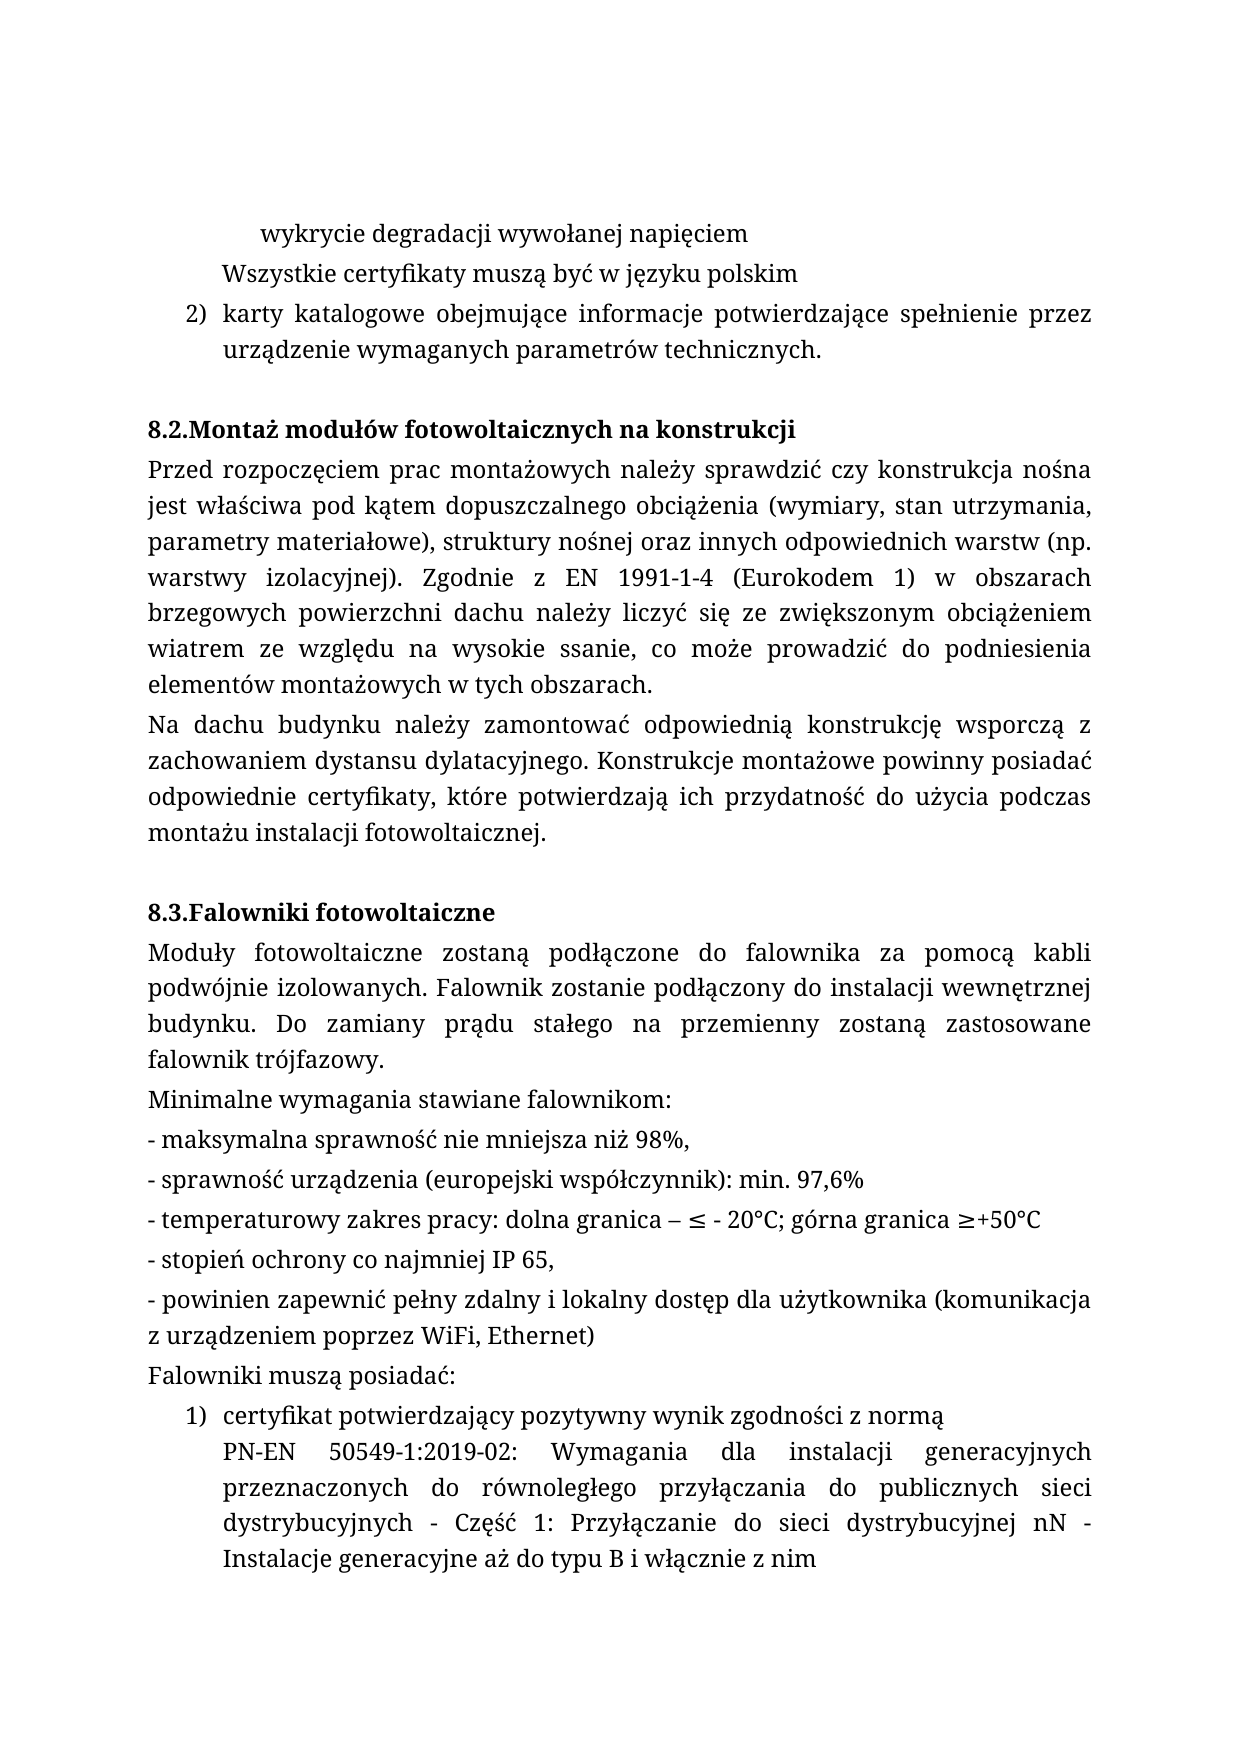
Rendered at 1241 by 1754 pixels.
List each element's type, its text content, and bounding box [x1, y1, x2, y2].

text Moduły fotowoltaiczne zostaną podłączone do falownika za pomocą kabli podwójnie izolowanych. Falownik zostanie podłączony do instalacji wewnętrznej budynku. Do zamiany prądu stałego na przemienny zostaną zastosowane falownik trójfazowy. [148, 935, 1093, 1076]
text Falowniki muszą posiadać: [148, 1359, 1093, 1391]
list karty katalogowe obejmujące informacje potwierdzające spełnienie przez urządzenie wymaganych parametrów technicznych. [185, 297, 1093, 366]
text Na dachu budynku należy zamontować odpowiednią konstrukcję wsporczą z zachowaniem dystansu dylatacyjnego. Konstrukcje montażowe powinny posiadać odpowiednie certyfikaty, które potwierdzają ich przydatność do użycia podczas montażu instalacji fotowoltaicznej. [148, 708, 1093, 848]
text - maksymalna sprawność nie mniejsza niż 98%, [148, 1123, 1093, 1156]
text - sprawność urządzenia (europejski współczynnik): min. 97,6% [148, 1163, 1093, 1196]
text - powinien zapewnić pełny zdalny i lokalny dostęp dla użytkownika (komunikacja z urządzeniem poprzez WiFi, Ethernet) [148, 1283, 1093, 1351]
text Wszystkie certyfikaty muszą być w języku polskim [221, 257, 1093, 290]
list certyfikat potwierdzający pozytywny wynik zgodności z normą [185, 1399, 1093, 1431]
text - stopień ochrony co najmniej IP 65, [148, 1243, 1093, 1276]
text Minimalne wymagania stawiane falownikom: [148, 1083, 1093, 1116]
text Przed rozpoczęciem prac montażowych należy sprawdzić czy konstrukcja nośna jest właściwa pod kątem dopuszczalnego obciążenia (wymiary, stan utrzymania, parametry materiałowe), struktury nośnej oraz innych odpowiednich warstw (np. warstwy izolacyjnej). Zgodnie z EN 1991-1-4 (Eurokodem 1) w obszarach brzegowych powierzchni dachu należy liczyć się ze zwiększonym obciążeniem wiatrem ze względu na wysokie ssanie, co może prowadzić do podniesienia elementów montażowych w tych obszarach. [148, 453, 1093, 701]
text 8.3.Falowniki fotowoltaiczne [148, 895, 1093, 928]
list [223, 217, 1093, 250]
text - temperaturowy zakres pracy: dolna granica – ≤ - 20°C; górna granica ≥+50°C [148, 1203, 1093, 1236]
text 8.2.Montaż modułów fotowoltaicznych na konstrukcji [148, 413, 1093, 446]
list PN-EN 50549-1:2019-02: Wymagania dla instalacji generacyjnych przeznaczonych do równoległego przyłączania do publicznych sieci dystrybucyjnych - Część 1: Przyłączanie do sieci dystrybucyjnej nN - Instalacje generacyjne aż do typu B i włącznie z nim [223, 1434, 1093, 1575]
